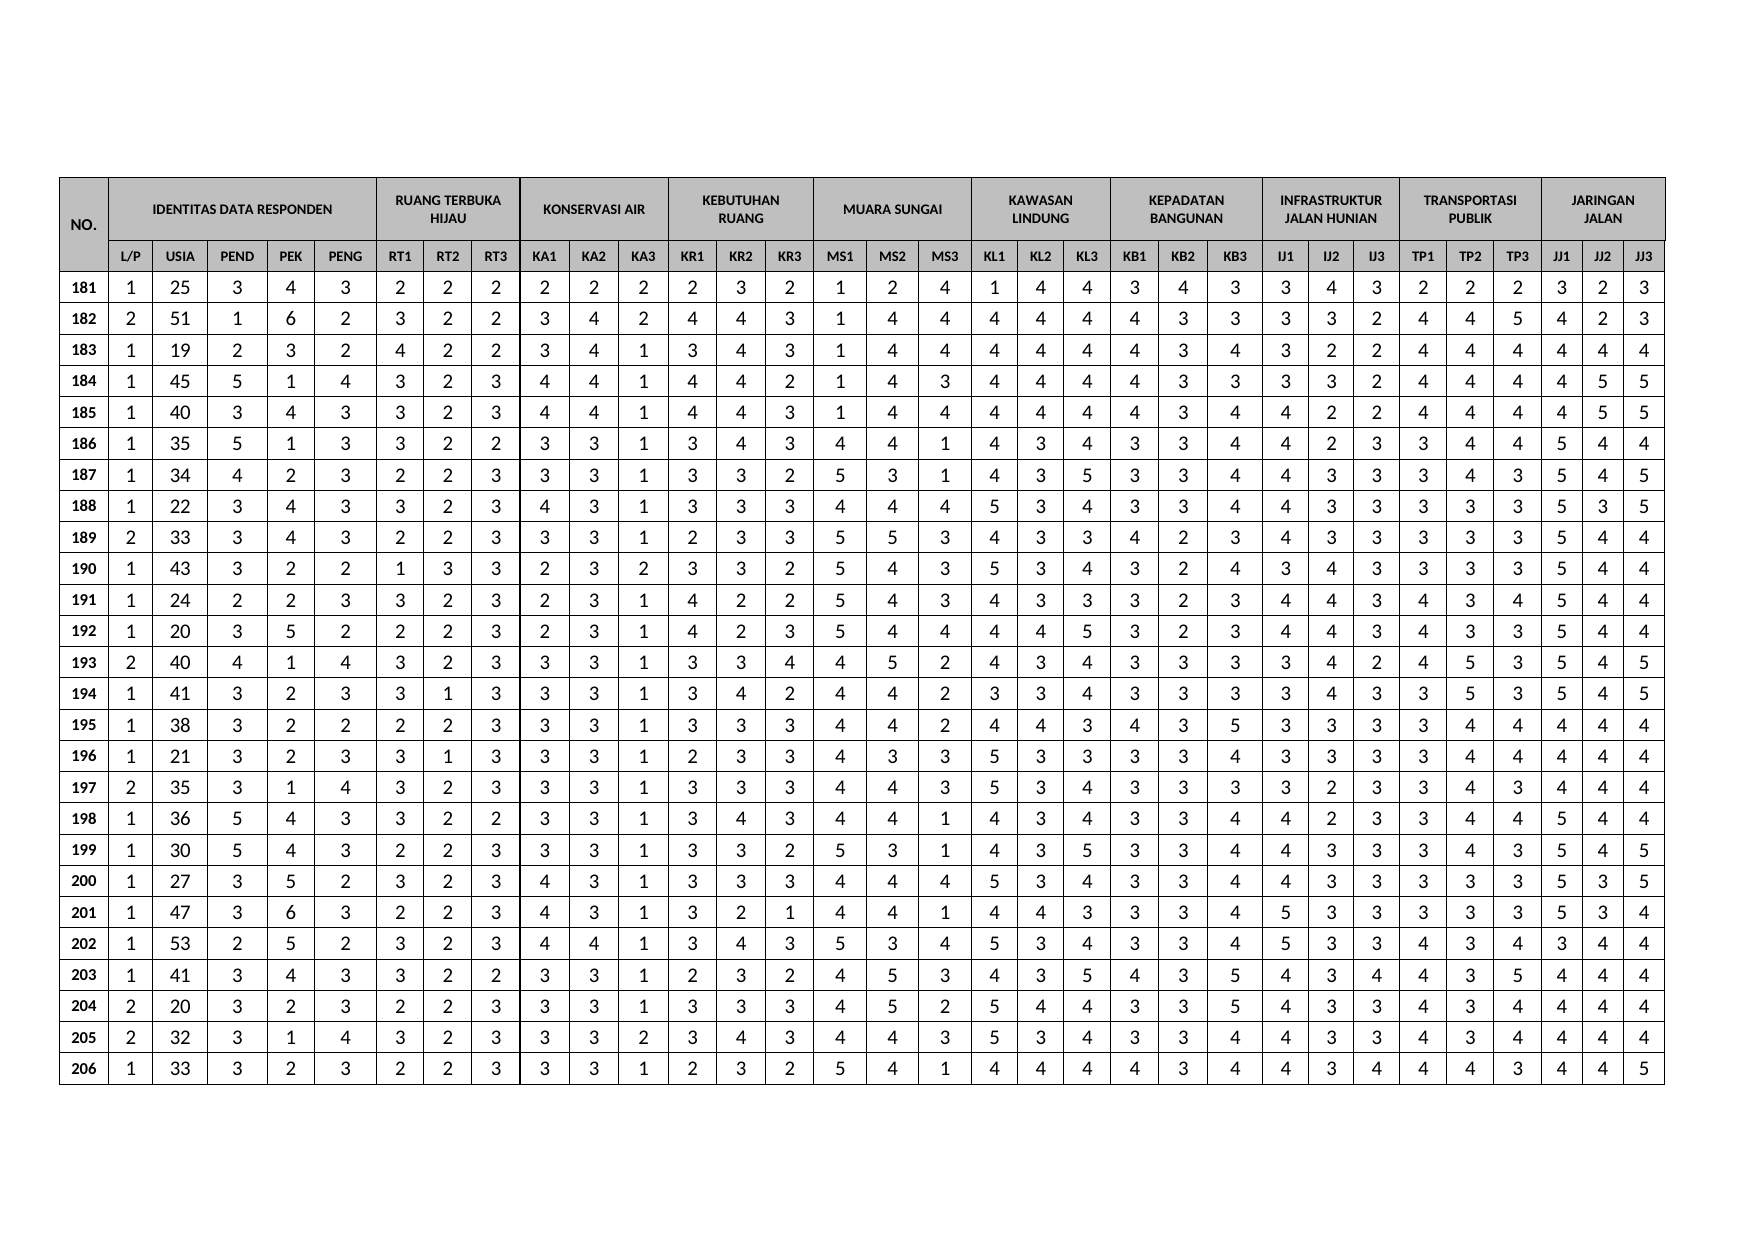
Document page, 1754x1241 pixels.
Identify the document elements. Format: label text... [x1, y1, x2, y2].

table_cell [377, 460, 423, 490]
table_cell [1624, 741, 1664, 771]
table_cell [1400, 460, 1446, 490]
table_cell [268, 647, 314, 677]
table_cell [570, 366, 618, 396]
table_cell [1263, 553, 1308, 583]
table_cell IJ3 [1354, 241, 1399, 271]
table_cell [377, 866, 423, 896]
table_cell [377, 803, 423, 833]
table_cell KA2 [570, 241, 618, 271]
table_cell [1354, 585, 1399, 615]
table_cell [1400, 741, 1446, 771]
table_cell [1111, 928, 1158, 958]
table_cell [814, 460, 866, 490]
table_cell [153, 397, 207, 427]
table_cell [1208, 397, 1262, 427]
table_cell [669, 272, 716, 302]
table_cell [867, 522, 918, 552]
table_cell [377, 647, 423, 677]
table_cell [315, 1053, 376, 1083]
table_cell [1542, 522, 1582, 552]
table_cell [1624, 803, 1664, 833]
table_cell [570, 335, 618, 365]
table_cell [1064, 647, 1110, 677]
table_cell JJ3 [1624, 241, 1664, 271]
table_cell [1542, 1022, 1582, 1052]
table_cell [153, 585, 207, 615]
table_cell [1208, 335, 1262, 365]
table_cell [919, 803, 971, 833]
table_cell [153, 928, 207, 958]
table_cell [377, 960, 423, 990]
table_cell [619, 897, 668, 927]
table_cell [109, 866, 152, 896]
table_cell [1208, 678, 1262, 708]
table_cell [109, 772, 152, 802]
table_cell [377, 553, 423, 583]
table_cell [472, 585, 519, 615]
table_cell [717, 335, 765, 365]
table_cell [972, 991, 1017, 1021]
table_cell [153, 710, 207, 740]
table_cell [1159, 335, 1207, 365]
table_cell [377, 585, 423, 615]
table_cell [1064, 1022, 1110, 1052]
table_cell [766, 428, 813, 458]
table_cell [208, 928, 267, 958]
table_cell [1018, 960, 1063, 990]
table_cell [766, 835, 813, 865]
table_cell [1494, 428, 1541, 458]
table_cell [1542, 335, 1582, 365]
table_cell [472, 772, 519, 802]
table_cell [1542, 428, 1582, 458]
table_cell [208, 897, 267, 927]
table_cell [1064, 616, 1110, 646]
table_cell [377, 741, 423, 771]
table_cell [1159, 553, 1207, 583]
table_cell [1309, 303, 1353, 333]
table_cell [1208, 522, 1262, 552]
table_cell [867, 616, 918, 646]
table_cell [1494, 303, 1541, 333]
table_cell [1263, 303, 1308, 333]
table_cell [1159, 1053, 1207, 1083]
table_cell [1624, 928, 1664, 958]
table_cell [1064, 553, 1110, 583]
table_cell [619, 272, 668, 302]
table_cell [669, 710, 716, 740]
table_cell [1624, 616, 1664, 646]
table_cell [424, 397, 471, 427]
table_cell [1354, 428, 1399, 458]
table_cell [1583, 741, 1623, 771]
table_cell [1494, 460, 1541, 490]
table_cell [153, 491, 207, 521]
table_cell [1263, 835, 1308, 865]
table_cell MS1 [814, 241, 866, 271]
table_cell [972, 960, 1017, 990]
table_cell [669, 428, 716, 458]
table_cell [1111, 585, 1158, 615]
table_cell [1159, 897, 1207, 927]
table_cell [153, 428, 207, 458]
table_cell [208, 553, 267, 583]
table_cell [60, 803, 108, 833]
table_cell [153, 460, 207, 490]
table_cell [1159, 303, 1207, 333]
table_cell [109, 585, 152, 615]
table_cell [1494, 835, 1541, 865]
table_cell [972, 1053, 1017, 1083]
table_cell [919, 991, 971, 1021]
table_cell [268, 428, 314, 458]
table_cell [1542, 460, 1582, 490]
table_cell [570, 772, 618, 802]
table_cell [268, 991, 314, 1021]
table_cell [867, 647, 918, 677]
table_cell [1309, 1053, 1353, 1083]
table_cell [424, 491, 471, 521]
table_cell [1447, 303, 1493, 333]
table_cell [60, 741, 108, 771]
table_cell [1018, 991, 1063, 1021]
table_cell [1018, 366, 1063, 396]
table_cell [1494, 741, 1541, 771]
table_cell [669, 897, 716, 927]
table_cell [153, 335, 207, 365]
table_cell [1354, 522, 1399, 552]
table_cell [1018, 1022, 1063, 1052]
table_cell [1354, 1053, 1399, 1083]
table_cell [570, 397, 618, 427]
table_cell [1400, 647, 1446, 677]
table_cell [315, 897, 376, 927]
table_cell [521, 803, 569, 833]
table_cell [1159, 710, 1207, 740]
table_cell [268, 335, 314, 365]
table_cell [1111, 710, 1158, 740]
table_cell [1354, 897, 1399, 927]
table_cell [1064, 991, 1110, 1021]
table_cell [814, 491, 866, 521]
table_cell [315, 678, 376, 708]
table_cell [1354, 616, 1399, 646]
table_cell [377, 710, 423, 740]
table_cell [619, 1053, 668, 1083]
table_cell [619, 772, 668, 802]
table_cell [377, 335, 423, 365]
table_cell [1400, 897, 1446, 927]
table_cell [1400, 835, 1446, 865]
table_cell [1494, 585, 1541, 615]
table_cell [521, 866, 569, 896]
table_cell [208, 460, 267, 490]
table_cell KA3 [619, 241, 668, 271]
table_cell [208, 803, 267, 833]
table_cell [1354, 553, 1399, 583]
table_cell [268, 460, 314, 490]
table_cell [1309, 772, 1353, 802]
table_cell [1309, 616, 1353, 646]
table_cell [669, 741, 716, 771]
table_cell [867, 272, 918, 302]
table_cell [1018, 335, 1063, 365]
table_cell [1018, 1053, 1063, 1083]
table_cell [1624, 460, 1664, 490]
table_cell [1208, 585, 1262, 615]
table_header RUANG TERBUKA HIJAU [377, 178, 519, 240]
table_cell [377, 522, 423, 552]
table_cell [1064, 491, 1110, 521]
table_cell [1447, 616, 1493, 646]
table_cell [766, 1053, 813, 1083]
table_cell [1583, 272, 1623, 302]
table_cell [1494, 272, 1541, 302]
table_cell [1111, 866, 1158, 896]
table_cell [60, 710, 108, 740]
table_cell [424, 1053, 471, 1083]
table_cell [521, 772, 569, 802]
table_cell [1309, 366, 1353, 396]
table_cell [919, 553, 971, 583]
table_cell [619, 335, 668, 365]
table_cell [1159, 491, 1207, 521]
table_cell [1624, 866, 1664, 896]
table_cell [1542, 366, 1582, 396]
table_cell RT2 [424, 241, 471, 271]
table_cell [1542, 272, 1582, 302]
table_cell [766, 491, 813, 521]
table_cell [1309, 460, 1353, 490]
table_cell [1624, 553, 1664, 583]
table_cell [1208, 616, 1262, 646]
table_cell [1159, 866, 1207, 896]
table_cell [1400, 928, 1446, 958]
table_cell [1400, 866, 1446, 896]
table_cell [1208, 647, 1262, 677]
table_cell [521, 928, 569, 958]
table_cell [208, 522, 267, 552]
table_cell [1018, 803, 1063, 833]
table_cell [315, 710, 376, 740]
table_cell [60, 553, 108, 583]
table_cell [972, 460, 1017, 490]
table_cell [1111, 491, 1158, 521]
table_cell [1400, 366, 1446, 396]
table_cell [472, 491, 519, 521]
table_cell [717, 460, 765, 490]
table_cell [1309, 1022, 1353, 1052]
table_cell MS2 [867, 241, 918, 271]
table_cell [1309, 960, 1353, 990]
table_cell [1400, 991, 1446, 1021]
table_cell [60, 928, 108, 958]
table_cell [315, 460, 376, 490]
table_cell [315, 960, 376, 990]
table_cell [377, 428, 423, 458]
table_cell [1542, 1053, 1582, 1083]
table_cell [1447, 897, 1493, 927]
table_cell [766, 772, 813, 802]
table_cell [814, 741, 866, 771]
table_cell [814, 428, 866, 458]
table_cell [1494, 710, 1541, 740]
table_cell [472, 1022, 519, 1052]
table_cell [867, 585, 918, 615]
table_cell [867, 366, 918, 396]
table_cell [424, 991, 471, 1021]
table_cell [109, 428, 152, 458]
table_cell KL3 [1064, 241, 1110, 271]
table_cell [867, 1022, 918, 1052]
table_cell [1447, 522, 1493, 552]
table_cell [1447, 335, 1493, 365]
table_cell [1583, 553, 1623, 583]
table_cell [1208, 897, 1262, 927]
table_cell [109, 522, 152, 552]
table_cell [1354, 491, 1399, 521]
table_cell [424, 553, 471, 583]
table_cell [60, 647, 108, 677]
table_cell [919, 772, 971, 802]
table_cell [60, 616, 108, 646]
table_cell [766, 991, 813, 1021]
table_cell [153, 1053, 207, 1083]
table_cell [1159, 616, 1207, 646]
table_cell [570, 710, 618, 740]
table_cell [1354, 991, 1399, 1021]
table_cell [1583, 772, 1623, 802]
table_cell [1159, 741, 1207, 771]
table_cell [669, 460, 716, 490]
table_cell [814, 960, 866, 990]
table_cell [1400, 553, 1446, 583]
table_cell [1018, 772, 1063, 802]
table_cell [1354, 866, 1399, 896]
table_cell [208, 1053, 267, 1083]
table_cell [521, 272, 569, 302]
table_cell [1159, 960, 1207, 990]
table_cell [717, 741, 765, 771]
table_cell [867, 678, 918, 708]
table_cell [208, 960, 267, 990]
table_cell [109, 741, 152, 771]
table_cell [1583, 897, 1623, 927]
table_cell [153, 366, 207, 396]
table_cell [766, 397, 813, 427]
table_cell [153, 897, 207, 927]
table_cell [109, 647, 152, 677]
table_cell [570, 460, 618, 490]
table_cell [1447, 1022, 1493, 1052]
table_cell IJ2 [1309, 241, 1353, 271]
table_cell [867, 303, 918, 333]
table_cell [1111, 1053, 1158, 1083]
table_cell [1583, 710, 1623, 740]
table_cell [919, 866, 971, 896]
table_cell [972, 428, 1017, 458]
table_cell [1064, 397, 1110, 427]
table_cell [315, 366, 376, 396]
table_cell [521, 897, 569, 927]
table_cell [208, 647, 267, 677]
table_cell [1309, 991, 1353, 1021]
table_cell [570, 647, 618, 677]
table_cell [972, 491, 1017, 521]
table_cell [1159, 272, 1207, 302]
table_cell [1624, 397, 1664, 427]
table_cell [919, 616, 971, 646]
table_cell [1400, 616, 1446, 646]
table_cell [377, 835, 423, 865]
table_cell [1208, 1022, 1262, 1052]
table_cell KB2 [1159, 241, 1207, 271]
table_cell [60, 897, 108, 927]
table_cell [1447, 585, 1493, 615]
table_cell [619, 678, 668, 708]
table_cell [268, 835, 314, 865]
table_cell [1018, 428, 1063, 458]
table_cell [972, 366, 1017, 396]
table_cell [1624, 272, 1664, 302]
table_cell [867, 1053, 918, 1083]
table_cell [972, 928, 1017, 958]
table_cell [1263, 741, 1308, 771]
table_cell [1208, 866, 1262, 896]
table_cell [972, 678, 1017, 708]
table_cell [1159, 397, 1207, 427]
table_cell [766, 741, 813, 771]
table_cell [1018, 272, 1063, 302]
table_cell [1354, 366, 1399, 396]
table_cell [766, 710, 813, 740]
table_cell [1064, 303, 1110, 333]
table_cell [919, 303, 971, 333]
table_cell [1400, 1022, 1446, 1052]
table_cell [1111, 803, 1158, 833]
table_cell KR1 [669, 241, 716, 271]
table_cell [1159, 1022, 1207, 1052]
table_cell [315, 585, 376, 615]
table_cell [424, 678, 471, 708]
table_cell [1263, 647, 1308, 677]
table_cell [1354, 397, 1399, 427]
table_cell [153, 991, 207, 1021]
table_cell KR3 [766, 241, 813, 271]
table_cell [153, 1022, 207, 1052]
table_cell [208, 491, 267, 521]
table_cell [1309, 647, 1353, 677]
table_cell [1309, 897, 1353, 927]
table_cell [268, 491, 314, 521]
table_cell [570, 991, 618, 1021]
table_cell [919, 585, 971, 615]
table_cell KL1 [972, 241, 1017, 271]
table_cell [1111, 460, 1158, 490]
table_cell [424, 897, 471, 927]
table_cell KR2 [717, 241, 765, 271]
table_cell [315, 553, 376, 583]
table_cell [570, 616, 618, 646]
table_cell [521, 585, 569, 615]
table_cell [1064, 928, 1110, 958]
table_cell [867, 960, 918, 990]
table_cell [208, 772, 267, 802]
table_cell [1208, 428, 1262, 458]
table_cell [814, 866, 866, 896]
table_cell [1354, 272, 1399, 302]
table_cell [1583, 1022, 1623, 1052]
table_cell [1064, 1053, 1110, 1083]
table_header KAWASAN LINDUNG [972, 178, 1110, 240]
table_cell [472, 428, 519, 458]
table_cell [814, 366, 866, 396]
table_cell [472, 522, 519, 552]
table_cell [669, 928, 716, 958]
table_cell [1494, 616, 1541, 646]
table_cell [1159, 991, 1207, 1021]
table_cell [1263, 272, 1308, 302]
table_header TRANSPORTASI PUBLIK [1400, 178, 1541, 240]
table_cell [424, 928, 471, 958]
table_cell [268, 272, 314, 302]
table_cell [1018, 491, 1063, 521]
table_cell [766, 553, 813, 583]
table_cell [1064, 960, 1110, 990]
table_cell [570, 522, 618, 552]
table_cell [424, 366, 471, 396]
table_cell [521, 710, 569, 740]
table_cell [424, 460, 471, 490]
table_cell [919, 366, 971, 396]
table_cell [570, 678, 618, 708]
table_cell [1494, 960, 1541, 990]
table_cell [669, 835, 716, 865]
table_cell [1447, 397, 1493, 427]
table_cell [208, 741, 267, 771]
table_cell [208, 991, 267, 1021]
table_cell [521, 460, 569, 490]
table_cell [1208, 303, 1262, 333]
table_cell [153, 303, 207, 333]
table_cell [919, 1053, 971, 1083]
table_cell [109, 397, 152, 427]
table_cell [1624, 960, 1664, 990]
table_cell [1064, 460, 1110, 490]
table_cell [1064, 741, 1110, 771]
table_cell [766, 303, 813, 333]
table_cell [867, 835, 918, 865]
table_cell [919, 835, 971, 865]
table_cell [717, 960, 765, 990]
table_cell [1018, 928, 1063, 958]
table_cell USIA [153, 241, 207, 271]
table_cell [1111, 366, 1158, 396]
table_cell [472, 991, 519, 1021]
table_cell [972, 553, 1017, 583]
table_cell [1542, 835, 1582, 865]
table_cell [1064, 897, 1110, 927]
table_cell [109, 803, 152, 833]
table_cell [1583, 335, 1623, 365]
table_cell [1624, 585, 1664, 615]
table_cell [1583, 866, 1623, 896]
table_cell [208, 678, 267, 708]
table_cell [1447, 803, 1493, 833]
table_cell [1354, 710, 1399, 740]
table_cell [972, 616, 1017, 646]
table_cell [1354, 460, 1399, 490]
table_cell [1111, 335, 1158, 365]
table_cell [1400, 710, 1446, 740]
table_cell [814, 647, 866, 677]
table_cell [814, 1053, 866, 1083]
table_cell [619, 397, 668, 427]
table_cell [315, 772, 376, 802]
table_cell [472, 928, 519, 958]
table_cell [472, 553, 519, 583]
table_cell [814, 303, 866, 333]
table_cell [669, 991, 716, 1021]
table_cell PENG [315, 241, 376, 271]
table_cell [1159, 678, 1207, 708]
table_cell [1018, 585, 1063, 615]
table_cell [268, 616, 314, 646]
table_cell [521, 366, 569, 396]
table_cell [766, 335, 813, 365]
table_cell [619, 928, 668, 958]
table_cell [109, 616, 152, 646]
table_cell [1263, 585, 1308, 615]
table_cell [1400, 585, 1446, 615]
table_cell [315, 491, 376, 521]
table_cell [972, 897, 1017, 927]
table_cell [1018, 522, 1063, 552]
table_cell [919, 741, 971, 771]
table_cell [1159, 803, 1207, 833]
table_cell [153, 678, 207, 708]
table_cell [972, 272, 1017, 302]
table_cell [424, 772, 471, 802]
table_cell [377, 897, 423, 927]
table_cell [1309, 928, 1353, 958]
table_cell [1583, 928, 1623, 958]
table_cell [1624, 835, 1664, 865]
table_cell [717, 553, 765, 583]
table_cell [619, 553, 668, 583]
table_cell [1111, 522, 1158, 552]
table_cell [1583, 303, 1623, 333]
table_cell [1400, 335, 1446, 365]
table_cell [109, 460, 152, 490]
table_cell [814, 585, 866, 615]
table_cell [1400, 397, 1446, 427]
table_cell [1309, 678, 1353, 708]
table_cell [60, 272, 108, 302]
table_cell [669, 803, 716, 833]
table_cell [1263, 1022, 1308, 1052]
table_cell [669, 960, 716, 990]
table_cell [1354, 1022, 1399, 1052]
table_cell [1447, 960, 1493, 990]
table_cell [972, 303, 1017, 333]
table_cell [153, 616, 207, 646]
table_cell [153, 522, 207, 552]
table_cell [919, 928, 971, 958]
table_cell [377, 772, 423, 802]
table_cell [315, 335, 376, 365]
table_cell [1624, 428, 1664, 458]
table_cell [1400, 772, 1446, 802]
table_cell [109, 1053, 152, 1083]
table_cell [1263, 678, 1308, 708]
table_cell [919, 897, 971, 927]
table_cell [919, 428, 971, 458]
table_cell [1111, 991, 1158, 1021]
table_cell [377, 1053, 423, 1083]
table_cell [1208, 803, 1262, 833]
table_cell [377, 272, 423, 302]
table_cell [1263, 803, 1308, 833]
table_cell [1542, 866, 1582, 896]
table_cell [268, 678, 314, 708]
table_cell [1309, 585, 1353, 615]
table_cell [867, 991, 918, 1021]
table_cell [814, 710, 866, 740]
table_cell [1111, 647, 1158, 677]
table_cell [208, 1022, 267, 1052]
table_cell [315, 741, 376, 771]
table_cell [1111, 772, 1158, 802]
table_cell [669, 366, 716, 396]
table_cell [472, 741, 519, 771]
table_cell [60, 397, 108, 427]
table_cell KL2 [1018, 241, 1063, 271]
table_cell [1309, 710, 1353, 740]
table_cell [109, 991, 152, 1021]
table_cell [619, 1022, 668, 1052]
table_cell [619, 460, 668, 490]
table_cell RT3 [472, 241, 519, 271]
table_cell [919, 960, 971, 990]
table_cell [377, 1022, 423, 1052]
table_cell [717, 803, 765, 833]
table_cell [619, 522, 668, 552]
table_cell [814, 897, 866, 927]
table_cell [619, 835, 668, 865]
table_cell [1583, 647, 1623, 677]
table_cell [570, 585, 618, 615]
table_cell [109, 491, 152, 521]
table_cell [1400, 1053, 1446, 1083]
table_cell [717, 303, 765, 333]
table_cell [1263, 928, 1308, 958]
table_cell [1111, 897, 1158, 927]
table_cell KB1 [1111, 241, 1158, 271]
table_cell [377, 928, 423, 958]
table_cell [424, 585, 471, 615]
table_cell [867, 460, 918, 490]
table_cell KB3 [1208, 241, 1262, 271]
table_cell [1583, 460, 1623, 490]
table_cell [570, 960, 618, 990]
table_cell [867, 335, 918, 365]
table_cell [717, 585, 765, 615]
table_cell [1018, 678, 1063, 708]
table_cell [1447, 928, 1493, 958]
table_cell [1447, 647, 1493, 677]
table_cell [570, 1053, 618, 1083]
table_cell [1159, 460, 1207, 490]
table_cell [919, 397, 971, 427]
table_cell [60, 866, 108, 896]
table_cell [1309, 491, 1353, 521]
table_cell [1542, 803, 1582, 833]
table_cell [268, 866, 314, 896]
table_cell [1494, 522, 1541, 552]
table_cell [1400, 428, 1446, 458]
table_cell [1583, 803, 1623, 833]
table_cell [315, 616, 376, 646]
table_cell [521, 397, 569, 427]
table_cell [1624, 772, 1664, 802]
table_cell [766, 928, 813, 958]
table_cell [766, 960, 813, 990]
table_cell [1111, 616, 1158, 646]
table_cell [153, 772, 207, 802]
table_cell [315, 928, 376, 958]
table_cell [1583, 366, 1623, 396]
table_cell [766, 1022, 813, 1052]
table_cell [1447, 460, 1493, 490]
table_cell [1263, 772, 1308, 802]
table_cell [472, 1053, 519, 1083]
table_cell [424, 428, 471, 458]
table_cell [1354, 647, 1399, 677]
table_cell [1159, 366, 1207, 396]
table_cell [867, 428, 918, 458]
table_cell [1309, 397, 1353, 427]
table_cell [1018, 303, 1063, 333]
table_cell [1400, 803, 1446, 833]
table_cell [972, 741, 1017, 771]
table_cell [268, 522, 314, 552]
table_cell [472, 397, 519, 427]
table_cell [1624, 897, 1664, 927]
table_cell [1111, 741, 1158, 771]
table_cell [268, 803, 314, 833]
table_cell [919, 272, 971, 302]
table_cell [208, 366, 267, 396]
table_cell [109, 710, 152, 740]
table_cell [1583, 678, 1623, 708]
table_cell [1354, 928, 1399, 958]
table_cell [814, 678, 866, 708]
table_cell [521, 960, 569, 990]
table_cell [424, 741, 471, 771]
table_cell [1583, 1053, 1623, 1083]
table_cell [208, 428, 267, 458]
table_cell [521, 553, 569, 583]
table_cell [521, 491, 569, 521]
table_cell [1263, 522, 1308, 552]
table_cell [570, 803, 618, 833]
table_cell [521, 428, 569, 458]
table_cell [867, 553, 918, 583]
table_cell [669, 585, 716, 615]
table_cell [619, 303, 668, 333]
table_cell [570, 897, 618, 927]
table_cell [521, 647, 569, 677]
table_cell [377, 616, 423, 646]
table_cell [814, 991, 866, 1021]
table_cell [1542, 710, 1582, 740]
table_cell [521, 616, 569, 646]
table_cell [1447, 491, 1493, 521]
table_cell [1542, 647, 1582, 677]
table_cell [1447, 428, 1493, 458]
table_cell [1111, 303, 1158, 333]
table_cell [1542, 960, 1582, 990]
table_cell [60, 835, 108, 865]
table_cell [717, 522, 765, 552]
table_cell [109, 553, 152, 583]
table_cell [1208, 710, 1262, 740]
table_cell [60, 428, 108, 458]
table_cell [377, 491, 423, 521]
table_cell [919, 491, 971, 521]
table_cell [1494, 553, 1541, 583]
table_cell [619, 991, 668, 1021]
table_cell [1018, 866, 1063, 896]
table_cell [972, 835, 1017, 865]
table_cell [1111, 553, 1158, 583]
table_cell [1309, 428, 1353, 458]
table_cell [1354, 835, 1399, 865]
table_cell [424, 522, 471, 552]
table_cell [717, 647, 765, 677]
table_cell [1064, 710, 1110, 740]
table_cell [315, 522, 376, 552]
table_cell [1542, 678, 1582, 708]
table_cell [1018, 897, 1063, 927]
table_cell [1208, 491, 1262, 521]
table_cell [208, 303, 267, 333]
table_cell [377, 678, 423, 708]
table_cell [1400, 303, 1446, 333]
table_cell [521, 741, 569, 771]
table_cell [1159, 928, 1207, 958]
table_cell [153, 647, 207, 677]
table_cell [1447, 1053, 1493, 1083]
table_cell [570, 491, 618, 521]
table_cell JJ1 [1542, 241, 1582, 271]
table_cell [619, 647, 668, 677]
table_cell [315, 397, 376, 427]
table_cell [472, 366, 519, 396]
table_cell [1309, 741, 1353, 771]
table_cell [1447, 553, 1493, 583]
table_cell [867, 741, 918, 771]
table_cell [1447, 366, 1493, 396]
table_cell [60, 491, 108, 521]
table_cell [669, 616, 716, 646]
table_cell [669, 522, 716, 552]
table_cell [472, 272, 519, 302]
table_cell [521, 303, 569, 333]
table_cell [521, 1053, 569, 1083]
table_cell TP3 [1494, 241, 1541, 271]
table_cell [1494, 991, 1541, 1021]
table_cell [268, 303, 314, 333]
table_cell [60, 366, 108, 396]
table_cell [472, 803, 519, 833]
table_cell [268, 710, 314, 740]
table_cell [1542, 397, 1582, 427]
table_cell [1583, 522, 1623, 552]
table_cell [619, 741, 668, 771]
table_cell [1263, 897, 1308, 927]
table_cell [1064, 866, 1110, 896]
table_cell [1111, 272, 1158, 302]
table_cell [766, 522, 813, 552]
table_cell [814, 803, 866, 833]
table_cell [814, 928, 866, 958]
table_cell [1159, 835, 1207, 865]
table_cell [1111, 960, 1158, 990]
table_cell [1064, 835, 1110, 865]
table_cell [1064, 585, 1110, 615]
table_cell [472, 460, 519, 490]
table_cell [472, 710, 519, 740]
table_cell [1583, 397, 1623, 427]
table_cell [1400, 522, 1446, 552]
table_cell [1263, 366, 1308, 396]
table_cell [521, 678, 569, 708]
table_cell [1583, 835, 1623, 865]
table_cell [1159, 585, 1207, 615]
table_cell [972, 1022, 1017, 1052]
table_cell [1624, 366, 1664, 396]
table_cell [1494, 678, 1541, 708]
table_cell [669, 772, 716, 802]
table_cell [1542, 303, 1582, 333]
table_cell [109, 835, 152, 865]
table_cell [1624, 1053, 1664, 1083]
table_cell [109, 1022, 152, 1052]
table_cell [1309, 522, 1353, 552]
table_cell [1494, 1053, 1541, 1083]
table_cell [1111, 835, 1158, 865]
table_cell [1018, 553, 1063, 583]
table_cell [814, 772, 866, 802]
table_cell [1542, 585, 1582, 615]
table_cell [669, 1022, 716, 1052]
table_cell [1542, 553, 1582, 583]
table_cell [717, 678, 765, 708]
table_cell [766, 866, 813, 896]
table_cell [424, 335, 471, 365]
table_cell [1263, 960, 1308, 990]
table_cell JJ2 [1583, 241, 1623, 271]
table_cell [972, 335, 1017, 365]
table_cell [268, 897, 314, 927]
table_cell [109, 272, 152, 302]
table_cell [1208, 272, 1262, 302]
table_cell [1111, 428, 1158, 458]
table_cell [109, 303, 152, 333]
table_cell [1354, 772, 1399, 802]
table_cell PEND [208, 241, 267, 271]
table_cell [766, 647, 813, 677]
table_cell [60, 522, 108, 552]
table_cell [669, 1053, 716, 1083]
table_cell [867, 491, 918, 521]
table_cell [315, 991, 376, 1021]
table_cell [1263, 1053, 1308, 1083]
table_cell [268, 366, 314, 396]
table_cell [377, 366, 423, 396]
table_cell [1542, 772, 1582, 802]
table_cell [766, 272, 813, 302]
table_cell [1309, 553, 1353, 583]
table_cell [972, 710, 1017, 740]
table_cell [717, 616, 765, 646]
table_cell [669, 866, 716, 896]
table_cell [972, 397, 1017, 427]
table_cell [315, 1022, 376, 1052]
table_header INFRASTRUKTUR JALAN HUNIAN [1263, 178, 1399, 240]
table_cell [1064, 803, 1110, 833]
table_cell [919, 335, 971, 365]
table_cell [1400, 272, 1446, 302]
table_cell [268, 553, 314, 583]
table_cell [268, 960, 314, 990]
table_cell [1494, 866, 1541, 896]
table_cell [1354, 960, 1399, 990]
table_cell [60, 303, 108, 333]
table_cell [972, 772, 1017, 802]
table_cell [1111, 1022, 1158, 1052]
table_header NO. [60, 178, 108, 271]
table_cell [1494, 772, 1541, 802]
table_cell RT1 [377, 241, 423, 271]
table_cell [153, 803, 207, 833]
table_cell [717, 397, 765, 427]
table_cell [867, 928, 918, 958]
table_cell MS3 [919, 241, 971, 271]
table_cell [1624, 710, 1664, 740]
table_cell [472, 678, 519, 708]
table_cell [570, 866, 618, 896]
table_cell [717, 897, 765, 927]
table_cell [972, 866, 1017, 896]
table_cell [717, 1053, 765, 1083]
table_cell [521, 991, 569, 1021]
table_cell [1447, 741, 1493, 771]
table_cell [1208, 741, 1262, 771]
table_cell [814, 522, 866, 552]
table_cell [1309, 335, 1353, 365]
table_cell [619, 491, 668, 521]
table_header KEPADATAN BANGUNAN [1111, 178, 1262, 240]
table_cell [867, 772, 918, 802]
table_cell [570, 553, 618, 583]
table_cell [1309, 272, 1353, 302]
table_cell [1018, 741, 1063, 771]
table_header KONSERVASI AIR [521, 178, 668, 240]
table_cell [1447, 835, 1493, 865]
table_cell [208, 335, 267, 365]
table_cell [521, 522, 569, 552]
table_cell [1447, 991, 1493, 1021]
table_cell L/P [109, 241, 152, 271]
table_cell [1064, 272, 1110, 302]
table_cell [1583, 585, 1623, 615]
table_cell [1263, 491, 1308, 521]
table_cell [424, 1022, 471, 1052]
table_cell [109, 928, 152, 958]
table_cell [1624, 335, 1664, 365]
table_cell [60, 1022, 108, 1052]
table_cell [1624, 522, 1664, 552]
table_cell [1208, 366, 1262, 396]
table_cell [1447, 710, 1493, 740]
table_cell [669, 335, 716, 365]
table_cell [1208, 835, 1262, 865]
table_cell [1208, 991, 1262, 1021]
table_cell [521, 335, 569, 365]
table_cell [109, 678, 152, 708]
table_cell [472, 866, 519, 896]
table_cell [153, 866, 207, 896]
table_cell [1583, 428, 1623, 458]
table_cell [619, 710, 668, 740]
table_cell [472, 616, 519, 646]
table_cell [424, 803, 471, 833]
table_cell IJ1 [1263, 241, 1308, 271]
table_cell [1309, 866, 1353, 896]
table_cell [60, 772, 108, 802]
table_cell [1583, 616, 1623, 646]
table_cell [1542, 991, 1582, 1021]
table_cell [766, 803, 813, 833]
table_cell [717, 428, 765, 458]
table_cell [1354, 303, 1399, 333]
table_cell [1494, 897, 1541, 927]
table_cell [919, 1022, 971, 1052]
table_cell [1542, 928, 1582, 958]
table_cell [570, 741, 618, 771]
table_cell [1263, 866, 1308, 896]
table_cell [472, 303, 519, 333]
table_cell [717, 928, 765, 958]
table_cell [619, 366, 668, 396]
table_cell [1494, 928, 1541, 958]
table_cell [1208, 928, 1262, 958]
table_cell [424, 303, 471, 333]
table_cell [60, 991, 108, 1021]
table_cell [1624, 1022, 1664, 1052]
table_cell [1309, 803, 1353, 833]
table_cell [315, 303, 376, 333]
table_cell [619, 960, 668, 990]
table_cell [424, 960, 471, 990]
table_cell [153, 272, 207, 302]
table_cell PEK [268, 241, 314, 271]
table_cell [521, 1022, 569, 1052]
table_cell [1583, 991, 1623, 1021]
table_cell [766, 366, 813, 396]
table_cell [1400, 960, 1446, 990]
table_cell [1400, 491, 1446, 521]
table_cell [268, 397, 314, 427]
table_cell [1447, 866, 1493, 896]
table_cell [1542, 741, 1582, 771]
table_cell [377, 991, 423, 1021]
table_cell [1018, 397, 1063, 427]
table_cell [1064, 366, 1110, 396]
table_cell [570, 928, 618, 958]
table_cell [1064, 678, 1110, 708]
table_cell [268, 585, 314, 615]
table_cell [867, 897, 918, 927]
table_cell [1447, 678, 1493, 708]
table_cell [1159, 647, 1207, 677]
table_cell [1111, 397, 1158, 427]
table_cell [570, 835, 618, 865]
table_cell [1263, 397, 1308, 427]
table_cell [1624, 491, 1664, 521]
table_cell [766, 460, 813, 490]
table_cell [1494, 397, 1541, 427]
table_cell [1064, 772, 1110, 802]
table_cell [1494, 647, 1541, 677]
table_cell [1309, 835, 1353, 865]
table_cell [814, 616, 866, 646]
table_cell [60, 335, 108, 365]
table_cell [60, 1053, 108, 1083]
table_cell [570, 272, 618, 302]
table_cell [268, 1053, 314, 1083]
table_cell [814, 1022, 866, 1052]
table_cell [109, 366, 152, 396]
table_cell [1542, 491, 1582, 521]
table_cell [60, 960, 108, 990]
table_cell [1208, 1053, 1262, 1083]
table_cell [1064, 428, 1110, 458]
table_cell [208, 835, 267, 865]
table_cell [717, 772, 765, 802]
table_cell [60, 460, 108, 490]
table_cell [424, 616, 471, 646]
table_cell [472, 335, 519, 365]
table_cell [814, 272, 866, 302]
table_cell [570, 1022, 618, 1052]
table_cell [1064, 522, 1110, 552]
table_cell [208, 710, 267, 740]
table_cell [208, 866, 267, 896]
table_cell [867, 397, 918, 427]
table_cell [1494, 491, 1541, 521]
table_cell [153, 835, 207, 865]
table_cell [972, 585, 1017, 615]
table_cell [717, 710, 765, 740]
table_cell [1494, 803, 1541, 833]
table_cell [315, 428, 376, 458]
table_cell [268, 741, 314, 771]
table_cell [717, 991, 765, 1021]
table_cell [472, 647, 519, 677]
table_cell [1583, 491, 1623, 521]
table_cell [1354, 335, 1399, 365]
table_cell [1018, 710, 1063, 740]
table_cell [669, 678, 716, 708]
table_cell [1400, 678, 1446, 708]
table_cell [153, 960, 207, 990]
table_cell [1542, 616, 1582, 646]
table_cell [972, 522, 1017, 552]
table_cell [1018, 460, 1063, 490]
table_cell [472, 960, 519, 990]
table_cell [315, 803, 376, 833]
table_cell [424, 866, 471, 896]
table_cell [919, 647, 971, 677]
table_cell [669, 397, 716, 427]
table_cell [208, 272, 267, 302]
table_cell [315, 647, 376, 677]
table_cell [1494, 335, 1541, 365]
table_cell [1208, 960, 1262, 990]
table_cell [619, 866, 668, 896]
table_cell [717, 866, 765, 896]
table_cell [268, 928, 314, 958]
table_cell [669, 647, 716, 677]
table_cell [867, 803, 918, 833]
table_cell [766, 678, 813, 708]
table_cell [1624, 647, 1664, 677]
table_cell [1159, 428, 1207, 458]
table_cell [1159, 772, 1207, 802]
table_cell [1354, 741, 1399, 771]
table_header MUARA SUNGAI [814, 178, 971, 240]
table_cell TP1 [1400, 241, 1446, 271]
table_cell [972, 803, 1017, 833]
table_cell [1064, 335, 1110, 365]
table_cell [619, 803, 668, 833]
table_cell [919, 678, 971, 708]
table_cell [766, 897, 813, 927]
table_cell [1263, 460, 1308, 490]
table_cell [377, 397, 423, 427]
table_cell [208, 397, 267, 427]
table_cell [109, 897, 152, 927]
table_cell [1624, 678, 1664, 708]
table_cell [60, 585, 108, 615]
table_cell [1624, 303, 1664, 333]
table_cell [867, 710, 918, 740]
table_header KEBUTUHAN RUANG [669, 178, 813, 240]
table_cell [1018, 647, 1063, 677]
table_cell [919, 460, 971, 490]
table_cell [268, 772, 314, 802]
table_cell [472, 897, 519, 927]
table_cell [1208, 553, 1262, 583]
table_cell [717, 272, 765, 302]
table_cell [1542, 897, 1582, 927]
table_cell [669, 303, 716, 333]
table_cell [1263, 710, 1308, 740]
table_header IDENTITAS DATA RESPONDEN [109, 178, 376, 240]
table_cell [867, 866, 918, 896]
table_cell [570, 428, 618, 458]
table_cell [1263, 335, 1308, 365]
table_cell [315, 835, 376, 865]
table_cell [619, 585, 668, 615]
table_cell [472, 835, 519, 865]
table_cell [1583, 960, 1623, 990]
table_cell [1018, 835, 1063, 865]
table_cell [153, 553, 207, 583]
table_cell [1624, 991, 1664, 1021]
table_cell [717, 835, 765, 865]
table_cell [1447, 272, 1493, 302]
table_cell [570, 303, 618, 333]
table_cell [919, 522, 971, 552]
table_cell TP2 [1447, 241, 1493, 271]
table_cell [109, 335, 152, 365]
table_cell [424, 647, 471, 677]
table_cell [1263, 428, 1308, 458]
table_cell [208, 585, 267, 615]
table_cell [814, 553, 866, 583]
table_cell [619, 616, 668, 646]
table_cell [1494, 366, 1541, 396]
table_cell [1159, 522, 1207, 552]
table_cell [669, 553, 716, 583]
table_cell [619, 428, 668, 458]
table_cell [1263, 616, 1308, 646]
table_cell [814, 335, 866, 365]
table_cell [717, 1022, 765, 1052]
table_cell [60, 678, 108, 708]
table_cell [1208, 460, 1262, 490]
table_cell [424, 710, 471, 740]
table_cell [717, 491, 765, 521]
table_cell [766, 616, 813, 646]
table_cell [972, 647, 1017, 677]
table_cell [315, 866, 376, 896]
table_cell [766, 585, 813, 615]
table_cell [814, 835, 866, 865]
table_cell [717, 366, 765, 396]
table_header JARINGAN JALAN [1542, 178, 1665, 240]
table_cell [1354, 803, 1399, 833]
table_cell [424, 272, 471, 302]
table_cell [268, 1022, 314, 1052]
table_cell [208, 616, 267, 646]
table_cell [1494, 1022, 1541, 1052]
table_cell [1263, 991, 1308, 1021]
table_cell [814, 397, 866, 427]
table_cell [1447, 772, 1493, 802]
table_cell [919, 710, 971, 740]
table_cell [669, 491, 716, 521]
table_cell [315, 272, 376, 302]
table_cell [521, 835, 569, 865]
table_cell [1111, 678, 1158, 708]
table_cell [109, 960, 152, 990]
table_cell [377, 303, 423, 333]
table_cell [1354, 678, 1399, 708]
table_cell KA1 [521, 241, 569, 271]
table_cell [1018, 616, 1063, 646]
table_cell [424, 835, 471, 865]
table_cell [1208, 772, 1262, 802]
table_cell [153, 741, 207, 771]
